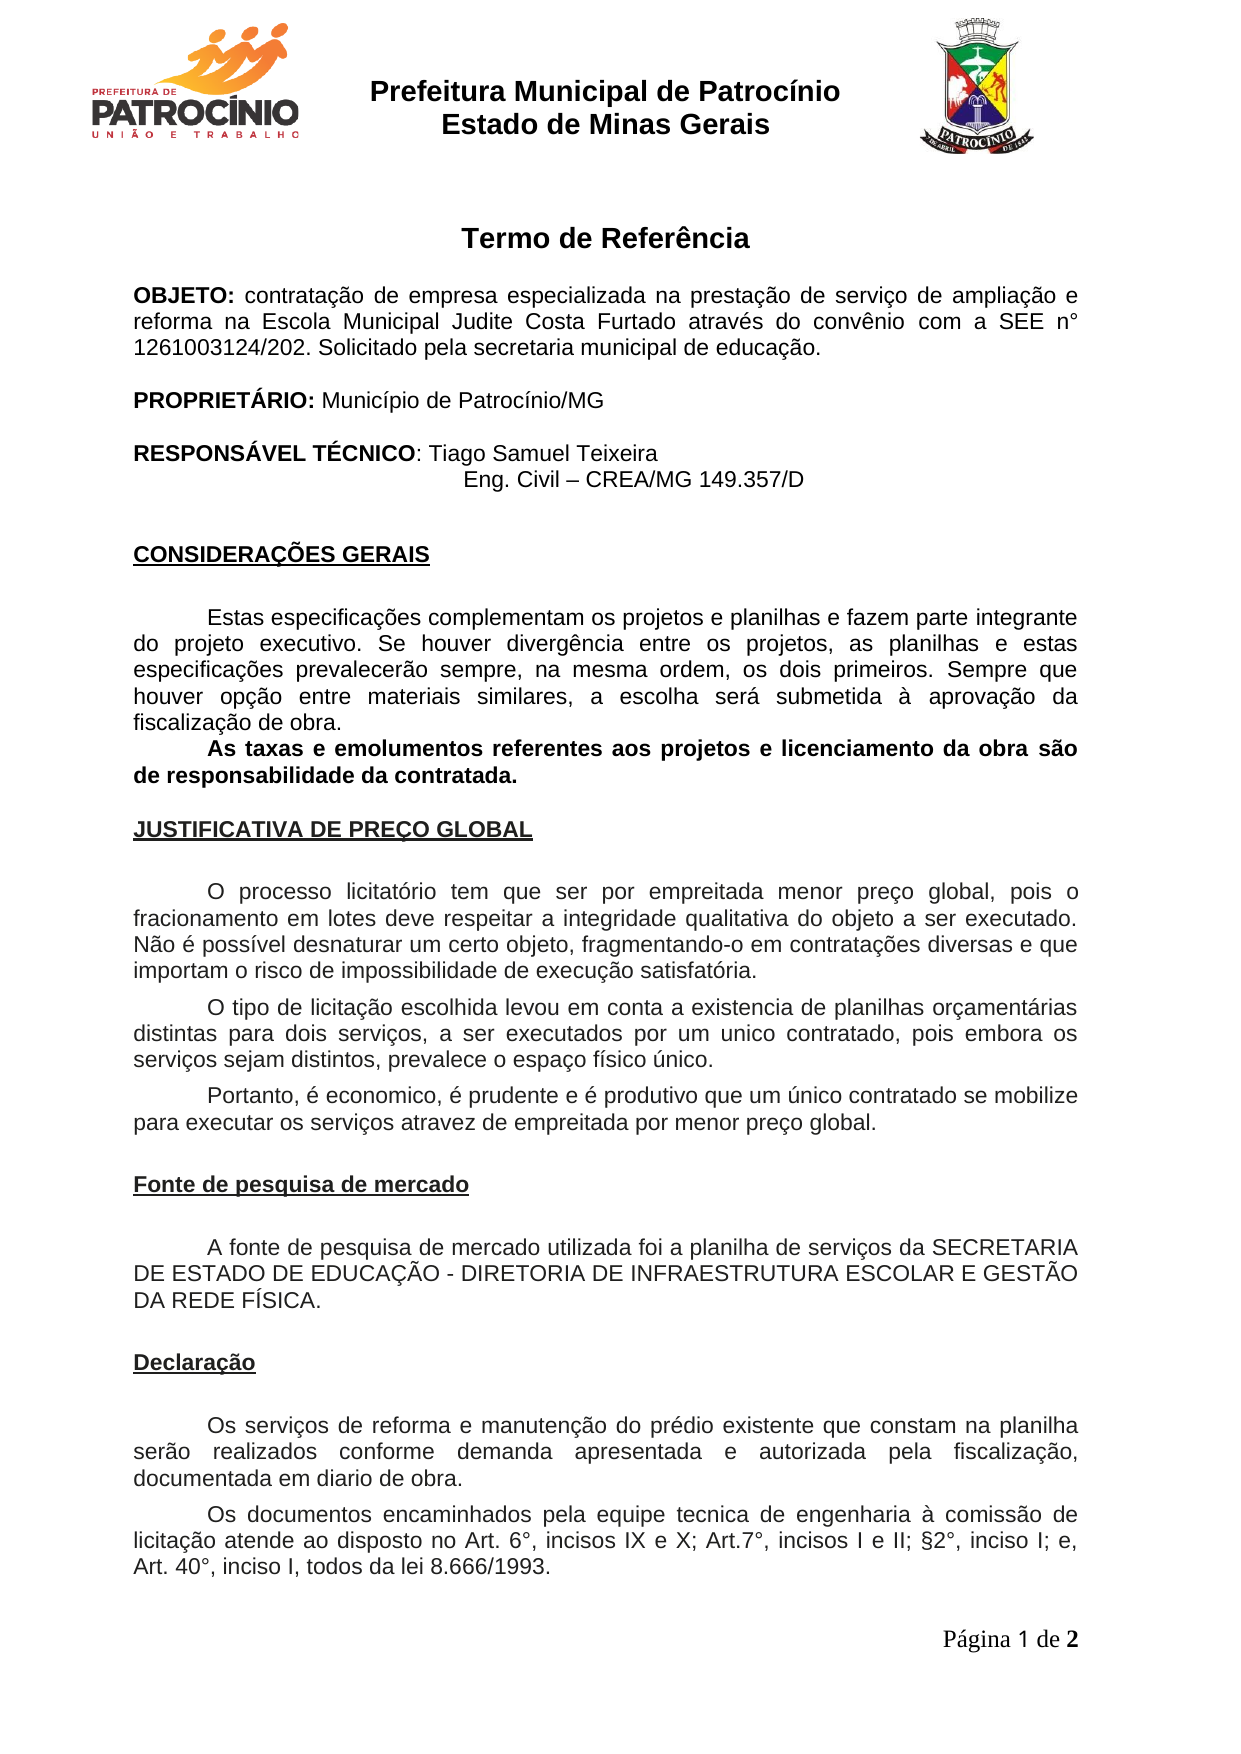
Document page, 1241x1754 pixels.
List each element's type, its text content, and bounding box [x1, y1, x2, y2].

text PROPRIETÁRIO: Município de Patrocínio/MG [133, 387, 1090, 413]
subtitle OBJETO: contratação de empresa especializada na prestação de serviço de ampliação e reforma na Escola Municipal Judite Costa Furtado através do convênio com a SEE n° 1261003124/202. Solicitado pela secretaria municipal de educação. [133, 282, 1078, 361]
text A fonte de pesquisa de mercado utilizada foi a planilha de serviços da SECRETARIA DE ESTADO DE EDUCAÇÃO - DIRETORIA DE INFRAESTRUTURA ESCOLAR E GESTÃO DA REDE FÍSICA. [133, 1234, 1079, 1313]
subtitle Declaração [133, 1349, 1090, 1375]
text Portanto, é economico, é prudente e é produtivo que um único contratado se mobilize para executar os serviços atravez de empreitada por menor preço global. [133, 1082, 1079, 1135]
text O processo licitatório tem que ser por empreitada menor preço global, pois o fracionamento em lotes deve respeitar a integridade qualitativa do objeto a ser executado. Não é possível desnaturar um certo objeto, fragmentando-o em contratações diversas e que importam o risco de impossibilidade de execução satisfatória. [133, 878, 1079, 984]
text Os documentos encaminhados pela equipe tecnica de engenharia à comissão de licitação atende ao disposto no Art. 6°, incisos IX e X; Art.7°, incisos I e II; §2°, inciso I; e, Art. 40°, inciso I, todos da lei 8.666/1993. [133, 1501, 1079, 1580]
text RESPONSÁVEL TÉCNICO: Tiago Samuel Teixeira [133, 440, 1090, 466]
picture [92, 23, 299, 138]
subtitle JUSTIFICATIVA DE PREÇO GLOBAL [133, 816, 1090, 842]
title Termo de Referência [398, 221, 813, 255]
picture [919, 18, 1034, 154]
text Eng. Civil – CREA/MG 149.357/D [463, 466, 1090, 492]
text As taxas e emolumentos referentes aos projetos e licenciamento da obra são de responsabilidade da contratada. [133, 735, 1077, 788]
text O tipo de licitação escolhida levou em conta a existencia de planilhas orçamentárias distintas para dois serviços, a ser executados por um unico contratado, pois embora os serviços sejam distintos, prevalece o espaço físico único. [133, 993, 1079, 1072]
subtitle CONSIDERAÇÕES GERAIS [133, 541, 1090, 568]
subtitle Fonte de pesquisa de mercado [133, 1171, 1090, 1197]
text Os serviços de reforma e manutenção do prédio existente que constam na planilha serão realizados conforme demanda apresentada e autorizada pela fiscalização, documentada em diario de obra. [133, 1412, 1079, 1491]
subtitle Estas especificações complementam os projetos e planilhas e fazem parte integrante do projeto executivo. Se houver divergência entre os projetos, as planilhas e estas especificações prevalecerão sempre, na mesma ordem, os dois primeiros. Sempre que houver opção entre materiais similares, a escolha será submetida à aprovação da fiscalização de obra. [133, 604, 1078, 735]
